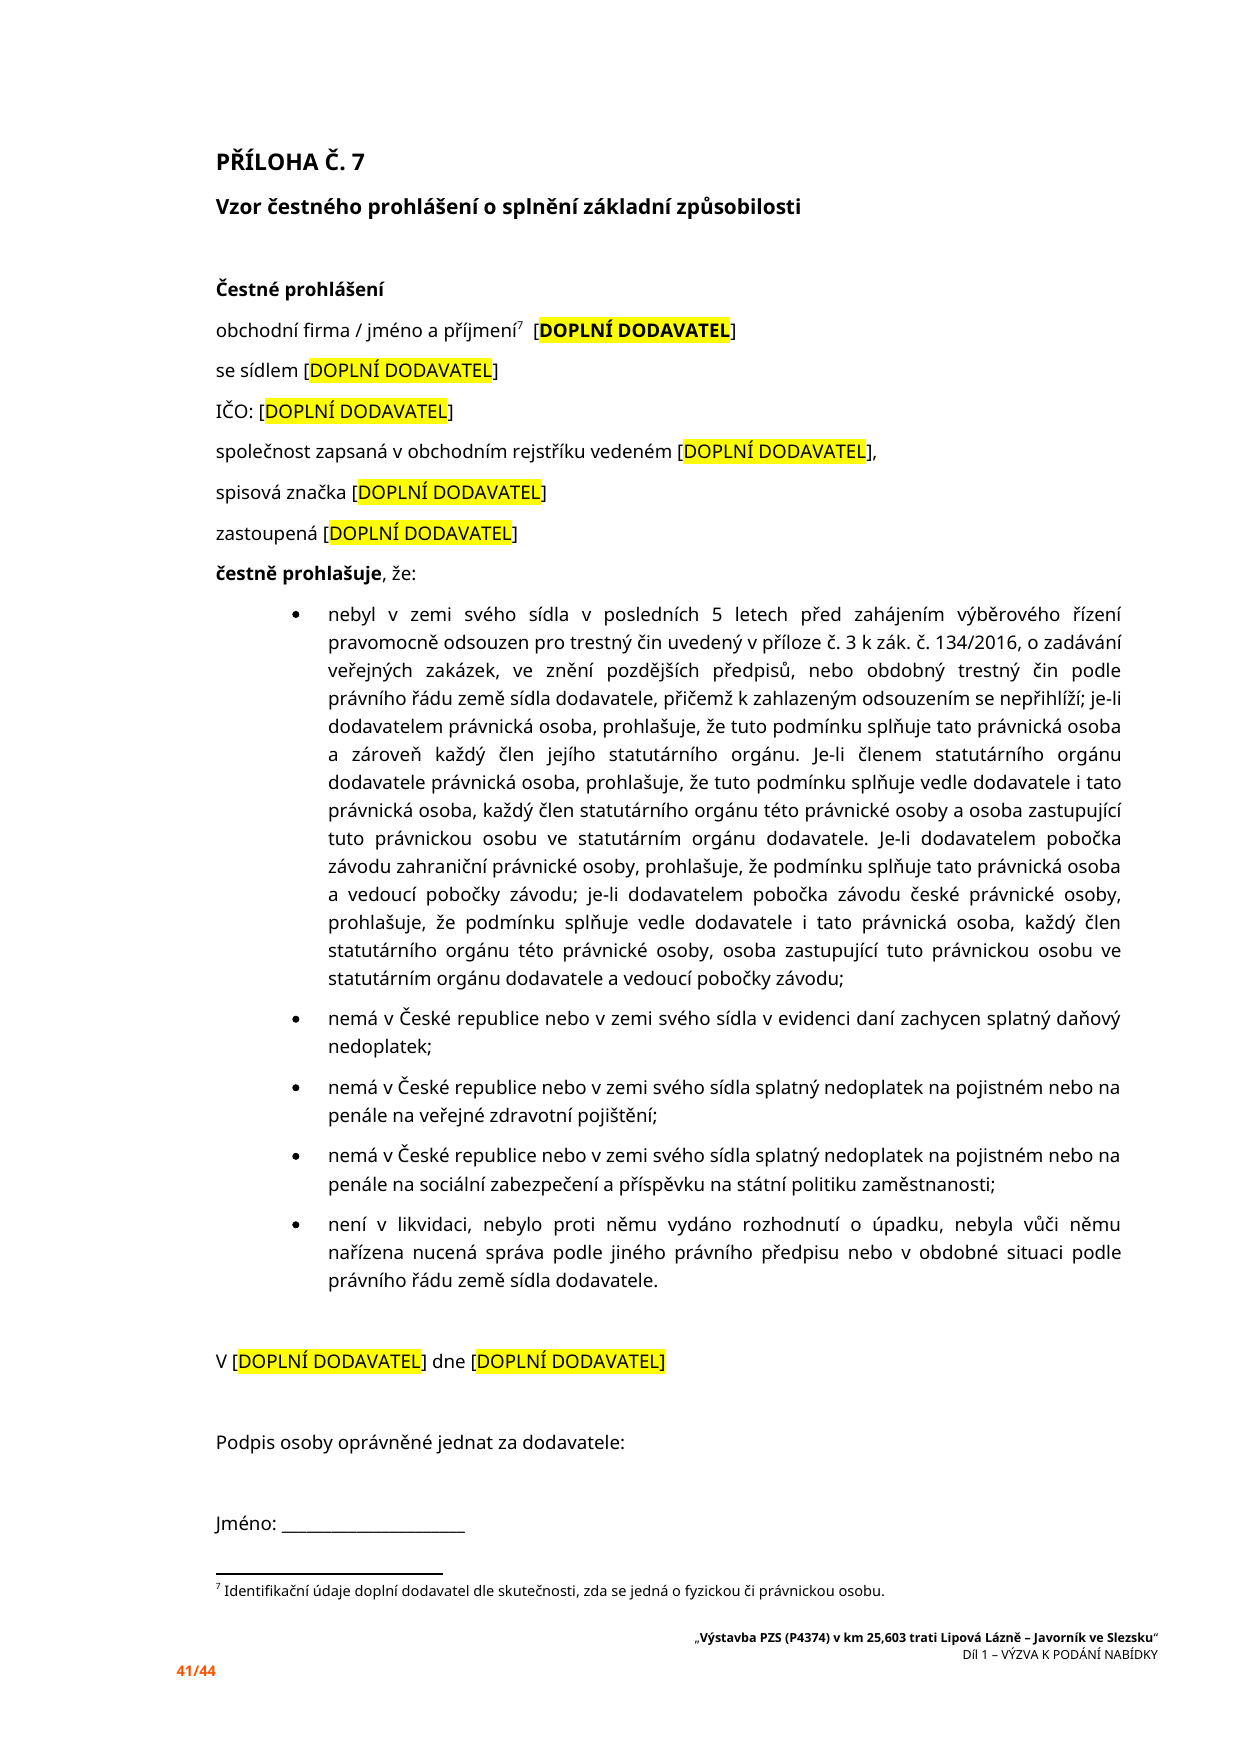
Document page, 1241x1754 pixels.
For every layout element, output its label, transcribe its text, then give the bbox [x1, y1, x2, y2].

text se sídlem [DOPLNÍ DODAVATEL] [492, 358, 1122, 383]
text zastoupená [DOPLNÍ DODAVATEL] [512, 520, 1122, 545]
text IČO: [DOPLNÍ DODAVATEL] [447, 398, 1122, 424]
text spisová značka [DOPLNÍ DODAVATEL] [541, 479, 1122, 505]
text společnost zapsaná v obchodním rejstříku vedeném [DOPLNÍ DODAVATEL], [216, 439, 683, 464]
text se sídlem [DOPLNÍ DODAVATEL] [216, 358, 309, 383]
text Čestné prohlášení [216, 277, 1122, 302]
text nemá v České republice nebo v zemi svého sídla splatný nedoplatek na pojistném nebo na penále na veřejné zdravotní pojištění; [292, 1074, 1122, 1128]
text nemá v České republice nebo v zemi svého sídla v evidenci daní zachycen splatný daňový nedoplatek; [292, 1006, 1122, 1059]
text Příloha č. 7 [216, 146, 1122, 177]
text nebyl v zemi svého sídla v posledních 5 letech před zahájením výběrového řízení pravomocně odsouzen pro trestný čin uvedený v příloze č. 3 k zák. č. 134/2016, o zadávání veřejných zakázek, ve znění pozdějších předpisů, nebo obdobný trestný čin podle právního řádu země sídla dodavatele, přičemž k zahlazeným odsouzením se nepřihlíží; je-li dodavatelem právnická osoba, prohlašuje, že tuto podmínku splňuje tato právnická osoba a zároveň každý člen jejího statutárního orgánu. Je-li členem statutárního orgánu dodavatele právnická osoba, prohlašuje, že tuto podmínku splňuje vedle dodavatele i tato právnická osoba, každý člen statutárního orgánu této právnické osoby a osoba zastupující tuto právnickou osobu ve statutárním orgánu dodavatele. Je-li dodavatelem pobočka závodu zahraniční právnické osoby, prohlašuje, že podmínku splňuje tato právnická osoba a vedoucí pobočky závodu; je-li dodavatelem pobočka závodu české právnické osoby, prohlašuje, že podmínku splňuje vedle dodavatele i tato právnická osoba, každý člen statutárního orgánu této právnické osoby, osoba zastupující tuto právnickou osobu ve statutárním orgánu dodavatele a vedoucí pobočky závodu; [292, 601, 1122, 991]
text Jméno: ______________________ [216, 1511, 1122, 1536]
text není v likvidaci, nebylo proti němu vydáno rozhodnutí o úpadku, nebyla vůči němu nařízena nucená správa podle jiného právního předpisu nebo v obdobné situaci podle právního řádu země sídla dodavatele. [292, 1211, 1122, 1293]
text nemá v České republice nebo v zemi svého sídla splatný nedoplatek na pojistném nebo na penále na sociální zabezpečení a příspěvku na státní politiku zaměstnanosti; [292, 1143, 1122, 1196]
text Podpis osoby oprávněné jednat za dodavatele: [216, 1429, 1122, 1455]
text společnost zapsaná v obchodním rejstříku vedeném [DOPLNÍ DODAVATEL], [866, 439, 1122, 464]
text V [DOPLNÍ DODAVATEL] dne [DOPLNÍ DODAVATEL] [216, 1348, 1122, 1374]
text spisová značka [DOPLNÍ DODAVATEL] [216, 479, 358, 505]
text zastoupená [DOPLNÍ DODAVATEL] [216, 520, 329, 545]
text čestně prohlašuje, že: [216, 560, 1122, 586]
text obchodní firma / jméno a příjmení [DOPLNÍ DODAVATEL] [730, 317, 1122, 343]
text obchodní firma / jméno a příjmení [DOPLNÍ DODAVATEL] [216, 317, 539, 343]
text Vzor čestného prohlášení o splnění základní způsobilosti [216, 192, 1122, 221]
